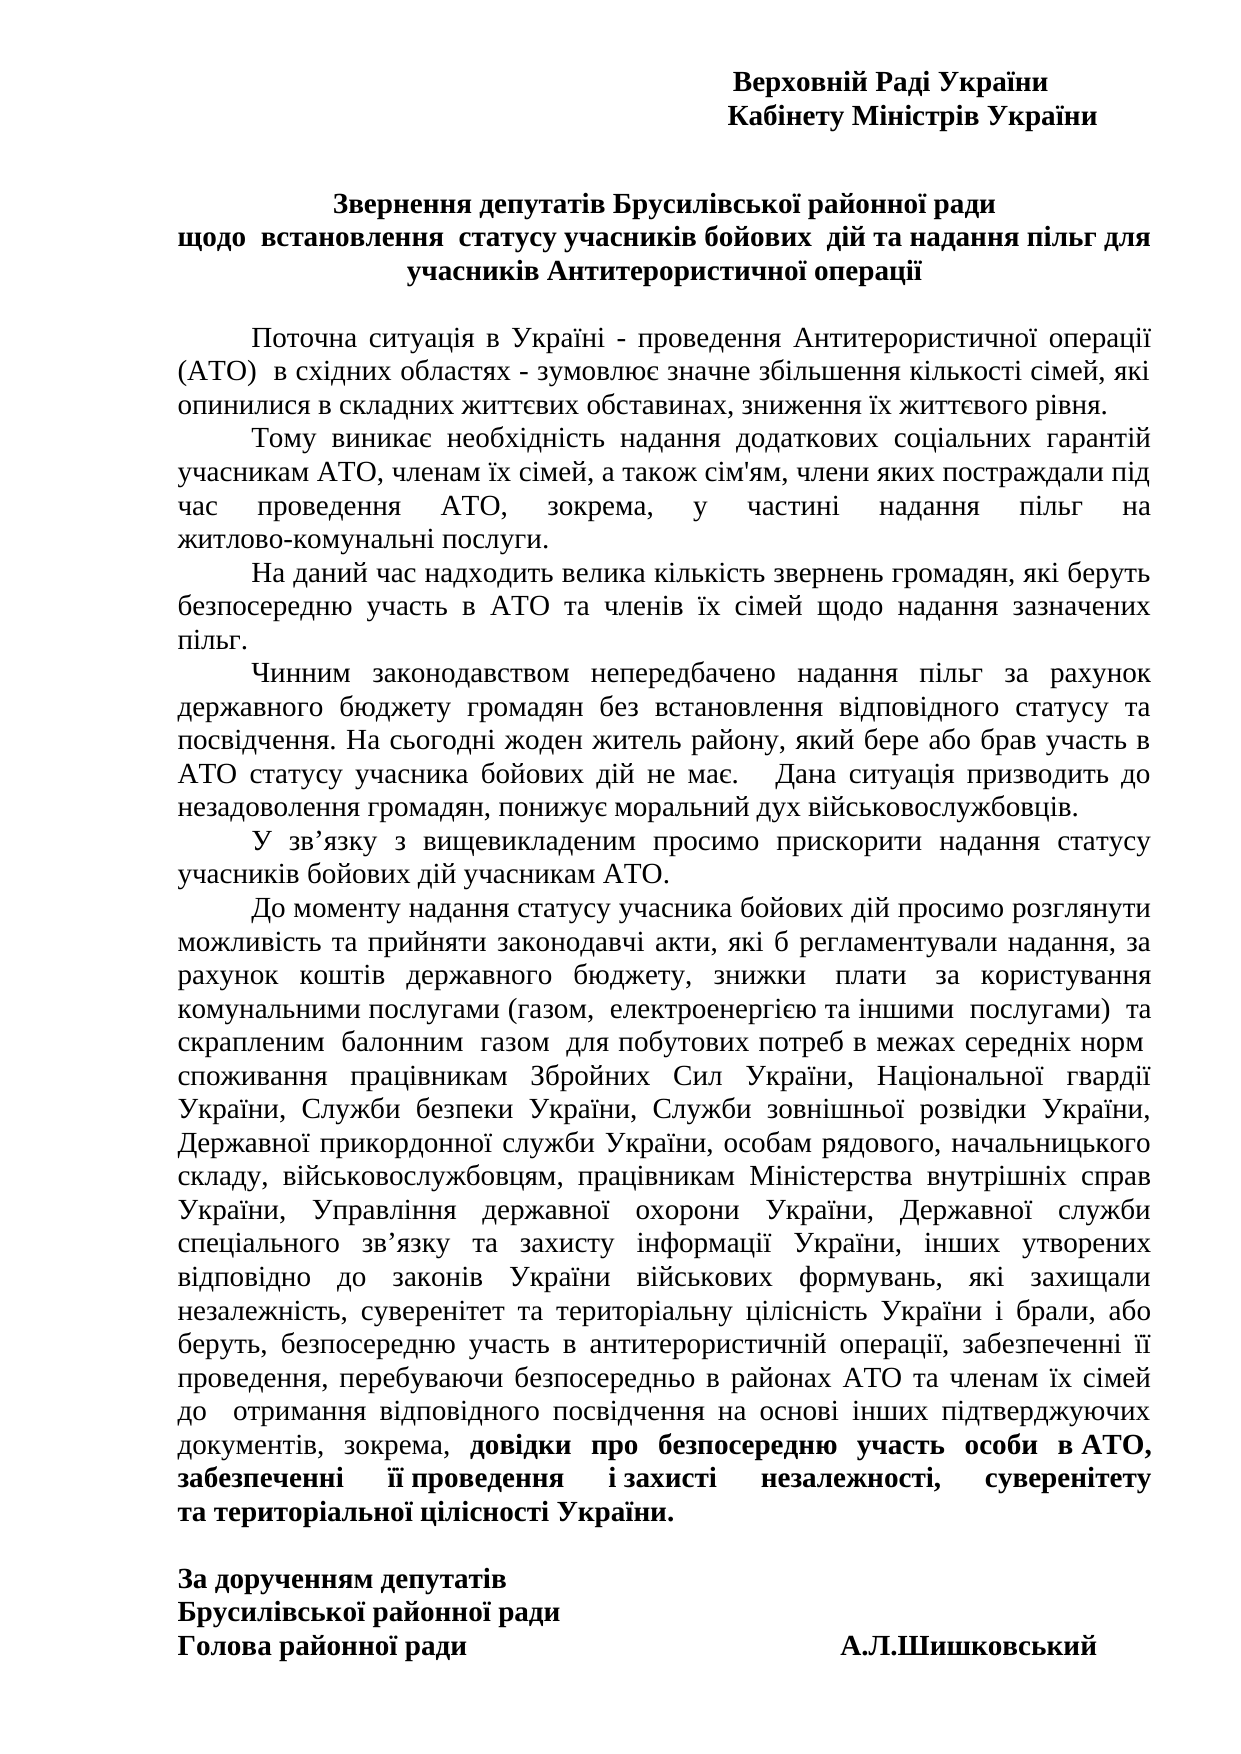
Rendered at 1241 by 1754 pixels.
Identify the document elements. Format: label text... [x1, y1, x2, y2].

text На даний час надходить велика кількість звернень громадян, які беруть безпосередню участь в АТО та членів їх сімей щодо надання зазначених пільг. [177, 555, 1152, 655]
text Кабінету Міністрів України [177, 98, 1152, 131]
text щодо встановлення статусу учасників бойових дій та надання пільг для учасників Антитерористичної операції [177, 219, 1152, 286]
text До моменту надання статусу учасника бойових дій просимо розглянути можливість та прийняти законодавчі акти, які б регламентували надання, за рахунок коштів державного бюджету, знижки плати за користування комунальними послугами (газом, електроенергією та іншими послугами) та скрапленим балонним газом для побутових потреб в межах середніх норм споживання працівникам Збройних Сил України, Національної гвардії України, Служби безпеки України, Служби зовнішньої розвідки України, Державної прикордонної служби України, особам рядового, начальницького складу, військовослужбовцям, працівникам Міністерства внутрішніх справ України, Управління державної охорони України, Державної служби спеціального зв’язку та захисту інформації України, інших утворених відповідно до законів України військових формувань, які захищали незалежність, суверенітет та територіальну цілісність України і брали, або беруть, безпосередню участь в антитерористичній операції, забезпеченні її проведення, перебуваючи безпосередньо в районах АТО та членам їх сімей до отримання відповідного посвідчення на основі інших підтверджуючих документів, зокрема, довідки про безпосередню участь особи в АТО, забезпеченні її проведення і захисті незалежності, суверенітету та територіальної цілісності України. [177, 890, 1152, 1527]
text Поточна ситуація в Україні - проведення Антитерористичної операції (АТО) в східних областях - зумовлює значне збільшення кількості сімей, які опинилися в складних життєвих обставинах, зниження їх життєвого рівня. [177, 320, 1152, 421]
text Брусилівської районної ради [177, 1594, 1152, 1628]
text У зв’язку з вищевикладеним просимо прискорити надання статусу учасників бойових дій учасникам АТО. [177, 823, 1152, 890]
text Верховній Раді України [177, 64, 1152, 98]
text Звернення депутатів Брусилівської районної ради [177, 186, 1152, 219]
text Голова районної ради А.Л.Шишковський [177, 1628, 1152, 1662]
text Тому виникає необхідність надання додаткових соціальних гарантій учасникам АТО, членам їх сімей, а також сім'ям, члени яких постраждали під час проведення АТО, зокрема, у частині надання пільг на житлово-комунальні послуги. [177, 421, 1152, 555]
text За дорученням депутатів [177, 1561, 1152, 1594]
text Чинним законодавством непередбачено надання пільг за рахунок державного бюджету громадян без встановлення відповідного статусу та посвідчення. На сьогодні жоден житель району, який бере або брав участь в АТО статусу учасника бойових дій не має. Дана ситуація призводить до незадоволення громадян, понижує моральний дух військовослужбовців. [177, 655, 1152, 823]
